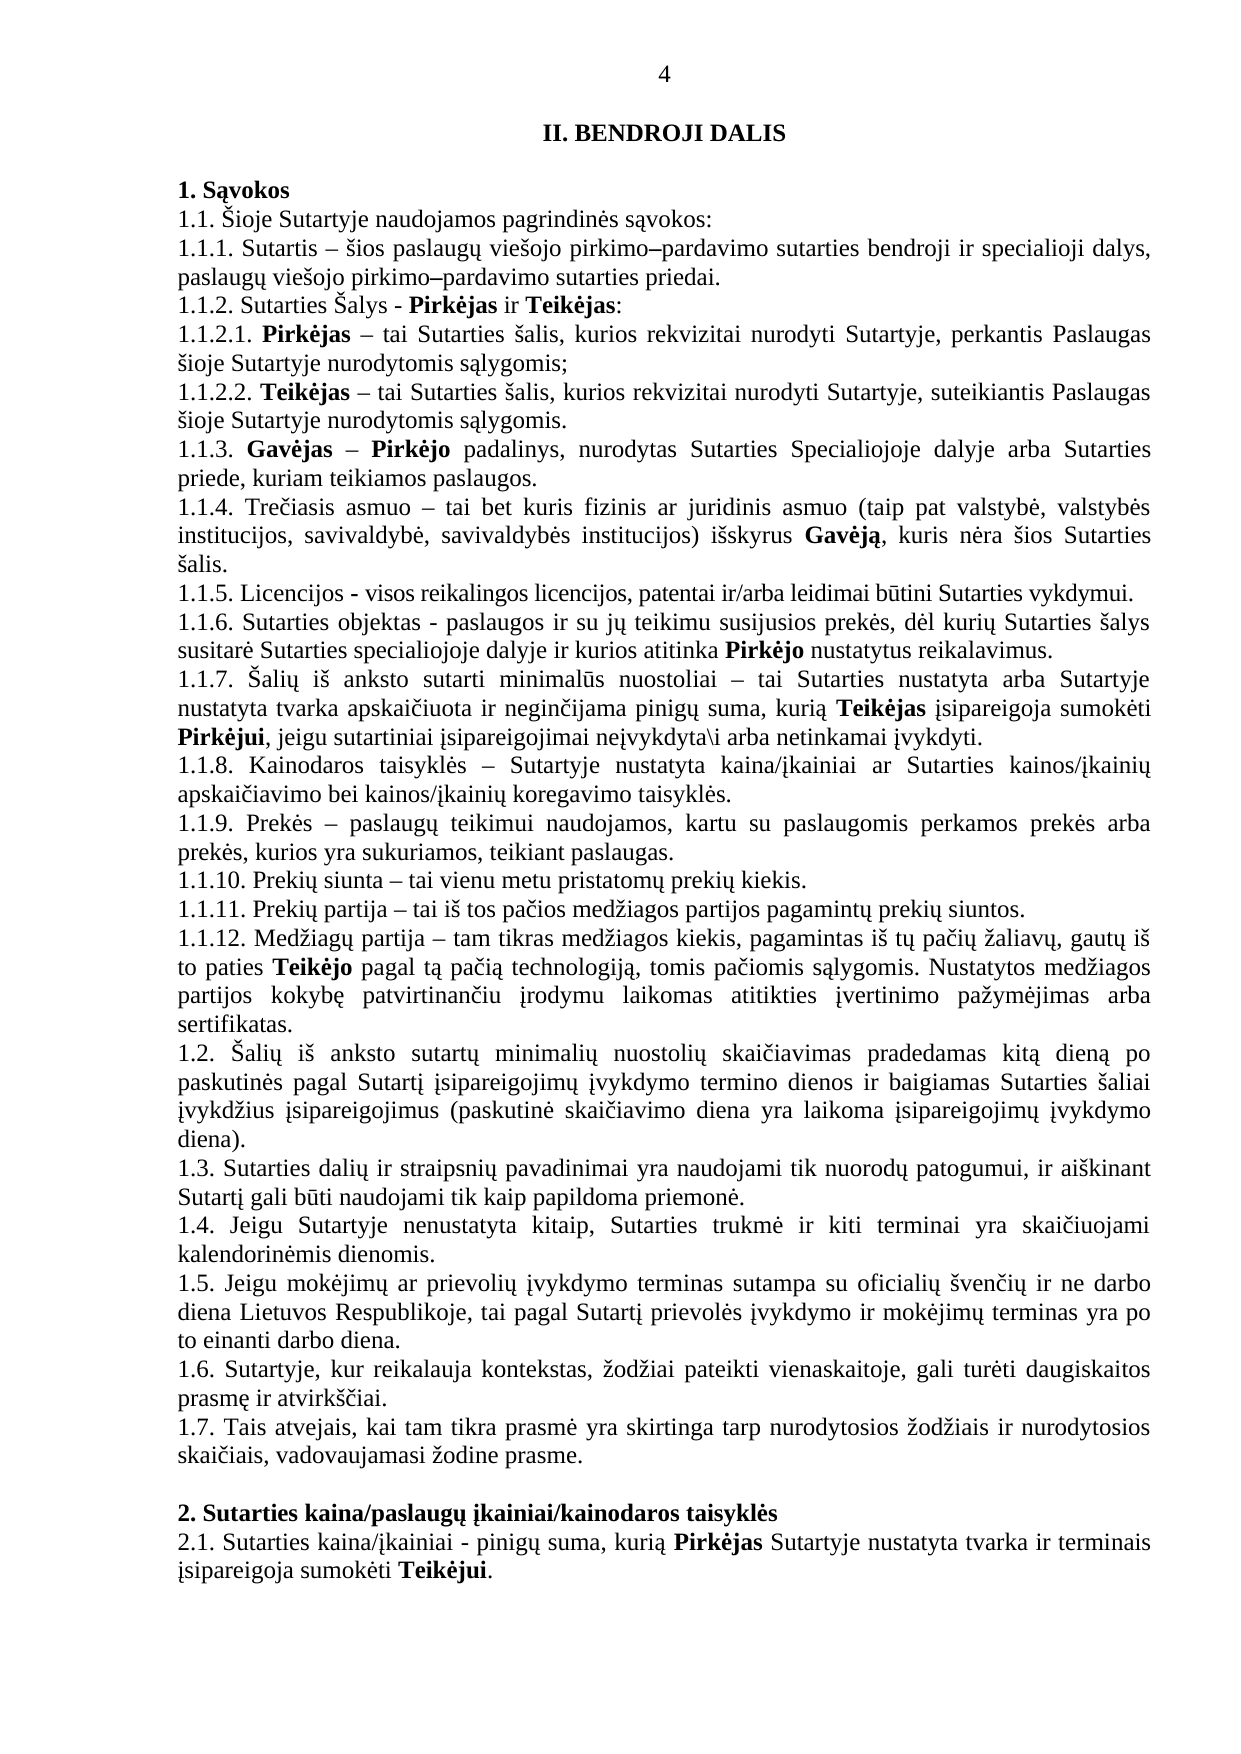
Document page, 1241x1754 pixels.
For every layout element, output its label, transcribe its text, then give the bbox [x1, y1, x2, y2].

text 1.1.2.2. Teikėjas – tai Sutarties šalis, kurios rekvizitai nurodyti Sutartyje, suteikiantis Paslaugas šioje Sutartyje nurodytomis sąlygomis. [177, 377, 1152, 434]
text 1.2. Šalių iš anksto sutartų minimalių nuostolių skaičiavimas pradedamas kitą dieną po paskutinės pagal Sutartį įsipareigojimų įvykdymo termino dienos ir baigiamas Sutarties šaliai įvykdžius įsipareigojimus (paskutinė skaičiavimo diena yra laikoma įsipareigojimų įvykdymo diena). [177, 1038, 1152, 1153]
text 1. Sąvokos [177, 176, 1152, 204]
text II. BENDROJI DALIS [177, 118, 1152, 147]
text 1.1.1. Sutartis – šios paslaugų viešojo pirkimo–pardavimo sutarties bendroji ir specialioji dalys, paslaugų viešojo pirkimo–pardavimo sutarties priedai. [177, 233, 1152, 291]
text 1.1.9. Prekės – paslaugų teikimui naudojamos, kartu su paslaugomis perkamos prekės arba prekės, kurios yra sukuriamos, teikiant paslaugas. [177, 808, 1152, 866]
text 1.1.8. Kainodaros taisyklės – Sutartyje nustatyta kaina/įkainiai ar Sutarties kainos/įkainių apskaičiavimo bei kainos/įkainių koregavimo taisyklės. [177, 751, 1152, 808]
text 1.4. Jeigu Sutartyje nenustatyta kitaip, Sutarties trukmė ir kiti terminai yra skaičiuojami kalendorinėmis dienomis. [177, 1211, 1152, 1268]
text 1.7. Tais atvejais, kai tam tikra prasmė yra skirtinga tarp nurodytosios žodžiais ir nurodytosios skaičiais, vadovaujamasi žodine prasme. [177, 1412, 1152, 1469]
text 1.6. Sutartyje, kur reikalauja kontekstas, žodžiai pateikti vienaskaitoje, gali turėti daugiskaitos prasmę ir atvirkščiai. [177, 1354, 1152, 1412]
text 1.1.6. Sutarties objektas - paslaugos ir su jų teikimu susijusios prekės, dėl kurių Sutarties šalys susitarė Sutarties specialiojoje dalyje ir kurios atitinka Pirkėjo nustatytus reikalavimus. [177, 607, 1152, 664]
text 1.1. Šioje Sutartyje naudojamos pagrindinės sąvokos: [177, 204, 1152, 233]
text 1.1.3. Gavėjas – Pirkėjo padalinys, nurodytas Sutarties Specialiojoje dalyje arba Sutarties priede, kuriam teikiamos paslaugos. [177, 434, 1152, 492]
text 1.1.2. Sutarties Šalys - Pirkėjas ir Teikėjas: [177, 291, 1152, 319]
text 1.1.12. Medžiagų partija – tam tikras medžiagos kiekis, pagamintas iš tų pačių žaliavų, gautų iš to paties Teikėjo pagal tą pačią technologiją, tomis pačiomis sąlygomis. Nustatytos medžiagos partijos kokybę patvirtinančiu įrodymu laikomas atitikties įvertinimo pažymėjimas arba sertifikatas. [177, 923, 1152, 1038]
text 2. Sutarties kaina/paslaugų įkainiai/kainodaros taisyklės [177, 1498, 1152, 1527]
text 2.1. Sutarties kaina/įkainiai - pinigų suma, kurią Pirkėjas Sutartyje nustatyta tvarka ir terminais įsipareigoja sumokėti Teikėjui. [177, 1527, 1152, 1584]
text 1.1.5. Licencijos - visos reikalingos licencijos, patentai ir/arba leidimai būtini Sutarties vykdymui. [177, 578, 1152, 607]
text 1.3. Sutarties dalių ir straipsnių pavadinimai yra naudojami tik nuorodų patogumui, ir aiškinant Sutartį gali būti naudojami tik kaip papildoma priemonė. [177, 1153, 1152, 1211]
text 1.1.4. Trečiasis asmuo – tai bet kuris fizinis ar juridinis asmuo (taip pat valstybė, valstybės institucijos, savivaldybė, savivaldybės institucijos) išskyrus Gavėją, kuris nėra šios Sutarties šalis. [177, 492, 1152, 578]
text 1.1.10. Prekių siunta – tai vienu metu pristatomų prekių kiekis. [177, 866, 1152, 894]
text 1.5. Jeigu mokėjimų ar prievolių įvykdymo terminas sutampa su oficialių švenčių ir ne darbo diena Lietuvos Respublikoje, tai pagal Sutartį prievolės įvykdymo ir mokėjimų terminas yra po to einanti darbo diena. [177, 1268, 1152, 1354]
text 1.1.7. Šalių iš anksto sutarti minimalūs nuostoliai – tai Sutarties nustatyta arba Sutartyje nustatyta tvarka apskaičiuota ir neginčijama pinigų suma, kurią Teikėjas įsipareigoja sumokėti Pirkėjui, jeigu sutartiniai įsipareigojimai neįvykdyta\i arba netinkamai įvykdyti. [177, 664, 1152, 751]
text 1.1.11. Prekių partija – tai iš tos pačios medžiagos partijos pagamintų prekių siuntos. [177, 894, 1152, 923]
text 1.1.2.1. Pirkėjas – tai Sutarties šalis, kurios rekvizitai nurodyti Sutartyje, perkantis Paslaugas šioje Sutartyje nurodytomis sąlygomis; [177, 319, 1152, 377]
